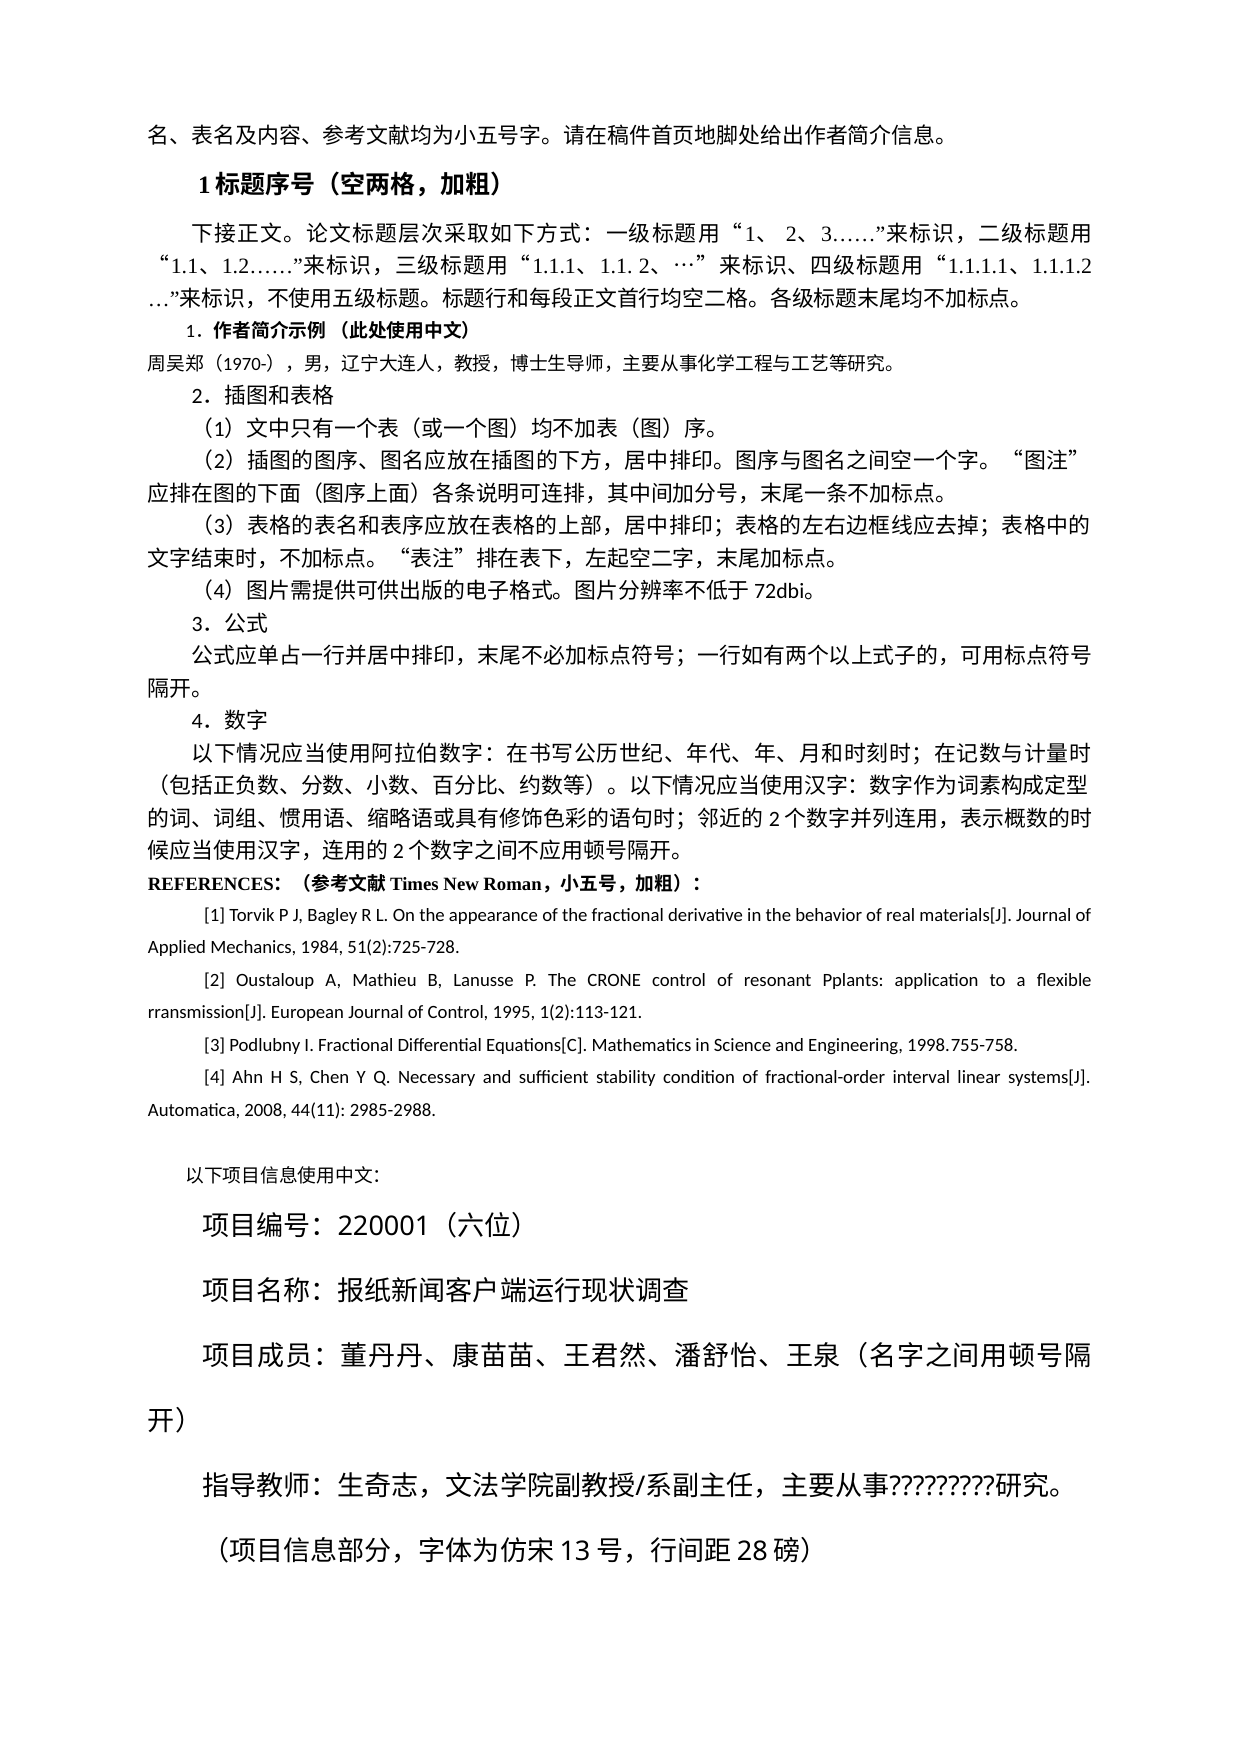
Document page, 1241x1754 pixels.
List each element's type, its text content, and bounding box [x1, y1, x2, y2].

text （项目信息部分，字体为仿宋13号，行间距28磅） [148, 1516, 1092, 1581]
text [4] Ahn H S, Chen Y Q. Necessary and sufficient stability condition of fractional-order interval linear systems[J]. Automatica, 2008, 44(11): 2985-2988. [148, 1061, 1092, 1126]
text 下接正文。论文标题层次采取如下方式：一级标题用“1、 2、3……”来标识，二级标题用“1.1、1.2……”来标识，三级标题用“1.1.1、1.1. 2、…”来标识、四级标题用“1.1.1.1、1.1.1.2 …”来标识，不使用五级标题。标题行和每段正文首行均空二格。各级标题末尾均不加标点。 [148, 216, 1092, 313]
text （4）图片需提供可供出版的电子格式。图片分辨率不低于72dbi。 [148, 573, 1092, 606]
text REFERENCES：（参考文献Times New Roman，小五号，加粗）： [148, 866, 1092, 898]
text 公式应单占一行并居中排印，末尾不必加标点符号；一行如有两个以上式子的，可用标点符号隔开。 [148, 638, 1092, 703]
text [1] Torvik P J, Bagley R L. On the appearance of the fractional derivative in the behavior of real materials[J]. Journal of Applied Mechanics, 1984, 51(2):725-728. [148, 898, 1092, 963]
text 以下项目信息使用中文： [148, 1158, 1092, 1191]
list 周吴郑（1970-），男，辽宁大连人，教授，博士生导师，主要从事化学工程与工艺等研究。 [148, 346, 1092, 378]
text 3．公式 [148, 606, 1092, 638]
text 项目成员：董丹丹、康苗苗、王君然、潘舒怡、王泉（名字之间用顿号隔开） [148, 1321, 1092, 1451]
text 1标题序号（空两格，加粗） [148, 151, 1092, 216]
list 作者简介示例 （此处使用中文） [148, 313, 1092, 346]
text 2．插图和表格 [148, 378, 1092, 411]
text 项目编号：220001（六位） [148, 1191, 1092, 1256]
text [2] Oustaloup A, Mathieu B, Lanusse P. The CRONE control of resonant Pplants: application to a flexible rransmission[J]. European Journal of Control, 1995, 1(2):113-121. [148, 963, 1092, 1028]
text 4．数字 [148, 703, 1092, 736]
text 项目名称：报纸新闻客户端运行现状调查 [148, 1256, 1092, 1321]
text 指导教师：生奇志，文法学院副教授/系副主任，主要从事?????????研究。 [148, 1451, 1092, 1516]
text （1）文中只有一个表（或一个图）均不加表（图）序。 [148, 411, 1092, 443]
text （2）插图的图序、图名应放在插图的下方，居中排印。图序与图名之间空一个字。“图注”应排在图的下面（图序上面）各条说明可连排，其中间加分号，末尾一条不加标点。 [148, 443, 1092, 508]
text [148, 118, 1092, 151]
text （3）表格的表名和表序应放在表格的上部，居中排印；表格的左右边框线应去掉；表格中的文字结束时，不加标点。“表注”排在表下，左起空二字，末尾加标点。 [148, 508, 1092, 573]
text 以下情况应当使用阿拉伯数字：在书写公历世纪、年代、年、月和时刻时；在记数与计量时（包括正负数、分数、小数、百分比、约数等）。以下情况应当使用汉字：数字作为词素构成定型的词、词组、惯用语、缩略语或具有修饰色彩的语句时；邻近的2个数字并列连用，表示概数的时候应当使用汉字，连用的2个数字之间不应用顿号隔开。 [148, 736, 1092, 866]
text [3] Podlubny I. Fractional Differential Equations[C]. Mathematics in Science and Engineering, 1998.755-758. [148, 1028, 1092, 1061]
